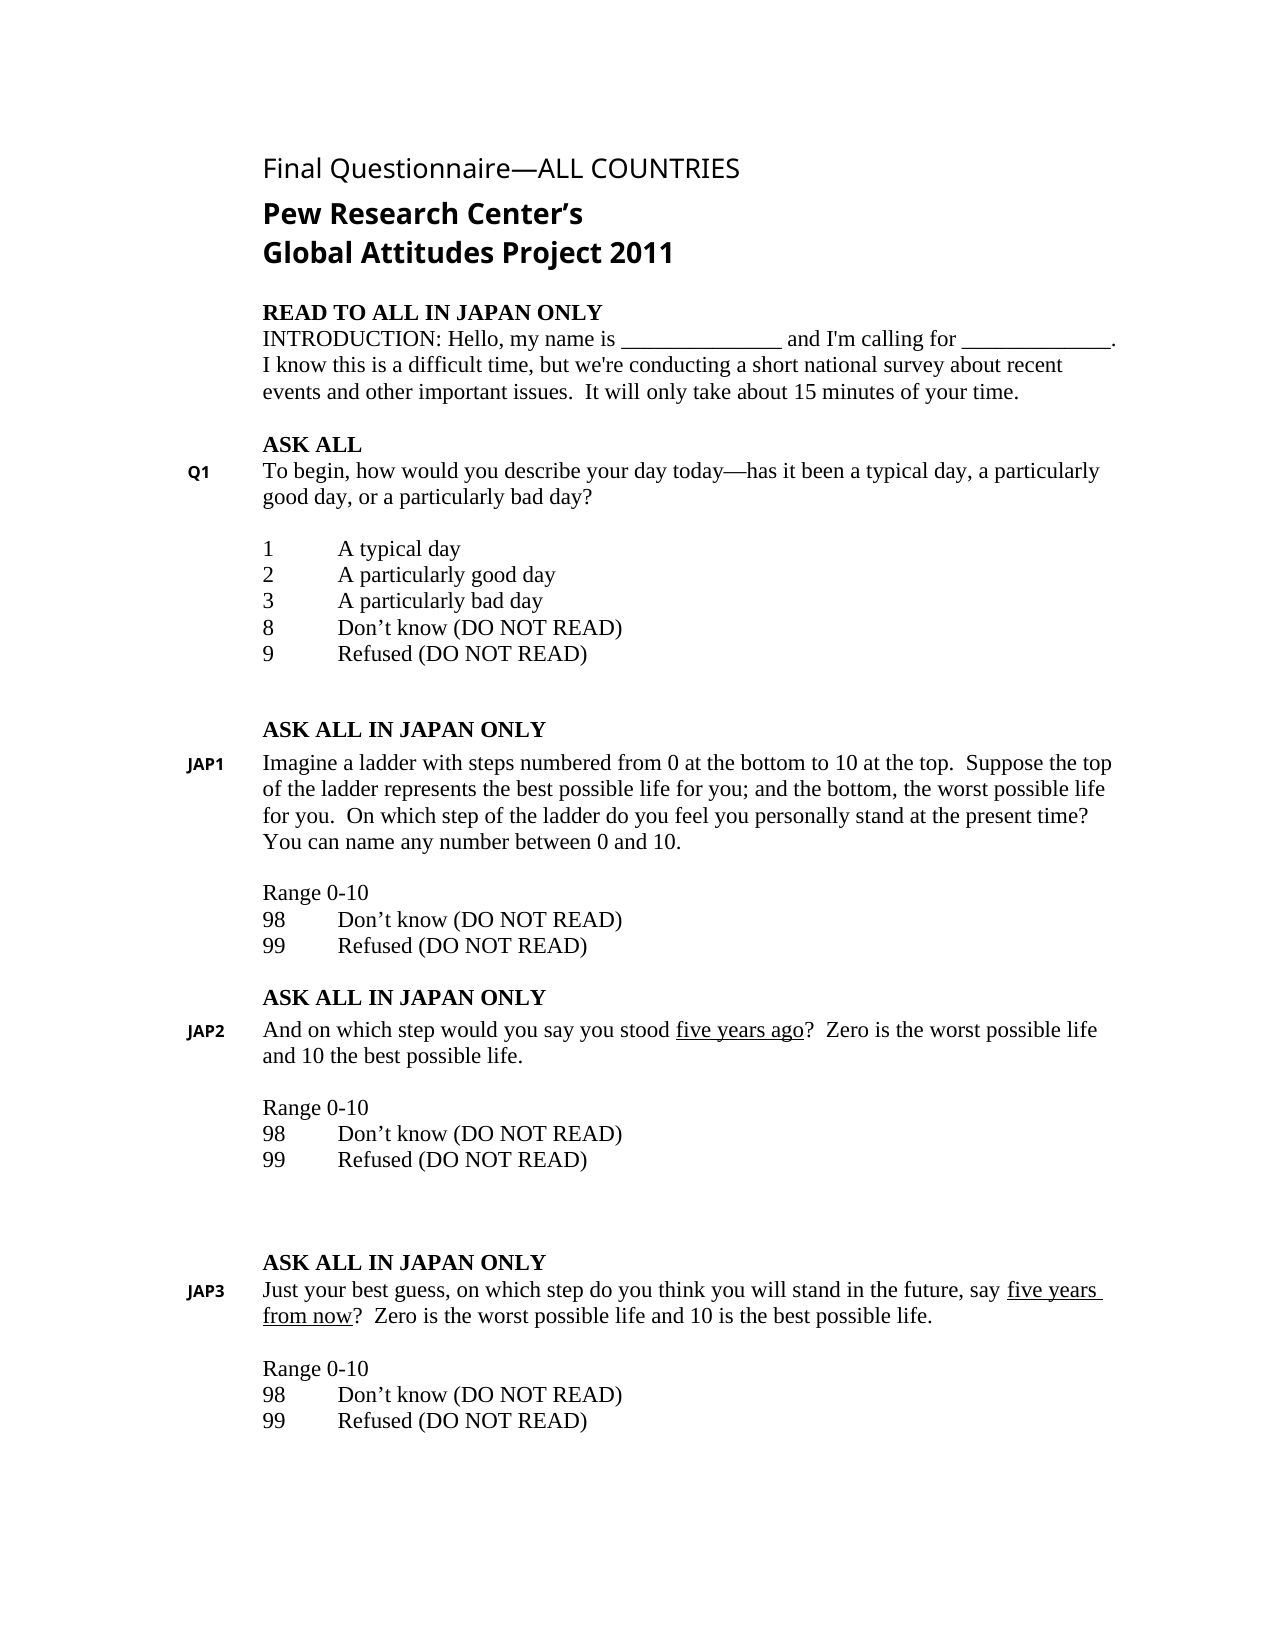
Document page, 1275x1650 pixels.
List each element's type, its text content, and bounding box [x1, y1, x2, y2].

text READ TO ALL IN JAPAN ONLY [262, 299, 1125, 325]
text Q1 To begin, how would you describe your day today—has it been a typical day, a particularly good day, or a particularly bad day? [187, 457, 1125, 510]
text ASK ALL IN JAPAN ONLY [262, 1249, 1125, 1276]
text JAP2 And on which step would you say you stood five years ago? Zero is the worst possible life and 10 the best possible life. [187, 1016, 1125, 1069]
text Range 0-10 [262, 879, 1125, 906]
text 99 Refused (DO NOT READ) [262, 1407, 1125, 1434]
text 98 Don’t know (DO NOT READ) [262, 1381, 1125, 1407]
text ASK ALL IN JAPAN ONLY [262, 983, 1125, 1010]
text 3 A particularly bad day [262, 587, 1125, 614]
text 99 Refused (DO NOT READ) [262, 1147, 1125, 1173]
text Pew Research Center’s [262, 193, 750, 233]
text JAP1 Imagine a ladder with steps numbered from 0 at the bottom to 10 at the top. Suppose the top of the ladder represents the best possible life for you; and the bottom, the worst possible life for you. On which step of the ladder do you feel you personally stand at the present time? You can name any number between 0 and 10. [187, 749, 1125, 854]
text 1 A typical day [262, 535, 1125, 561]
text 98 Don’t know (DO NOT READ) [262, 906, 1125, 932]
text Range 0-10 [262, 1355, 1125, 1381]
text Range 0-10 [262, 1094, 1125, 1120]
text 9 Refused (DO NOT READ) [262, 640, 1125, 666]
text 2 A particularly good day [262, 561, 1125, 587]
text ASK ALL IN JAPAN ONLY [262, 716, 1125, 743]
text ASK ALL [262, 431, 1125, 457]
text 98 Don’t know (DO NOT READ) [262, 1120, 1125, 1147]
text INTRODUCTION: Hello, my name is ______________ and I'm calling for _____________. I know this is a difficult time, but we're conducting a short national survey about recent events and other important issues. It will only take about 15 minutes of your time. [262, 325, 1125, 404]
text Final Questionnaire—ALL COUNTRIES [262, 150, 750, 187]
text 99 Refused (DO NOT READ) [262, 932, 1125, 958]
text 8 Don’t know (DO NOT READ) [262, 614, 1125, 640]
text Global Attitudes Project 2011 [262, 233, 750, 272]
text JAP3 Just your best guess, on which step do you think you will stand in the future, say five years from now? Zero is the worst possible life and 10 is the best possible life. [187, 1276, 1125, 1328]
